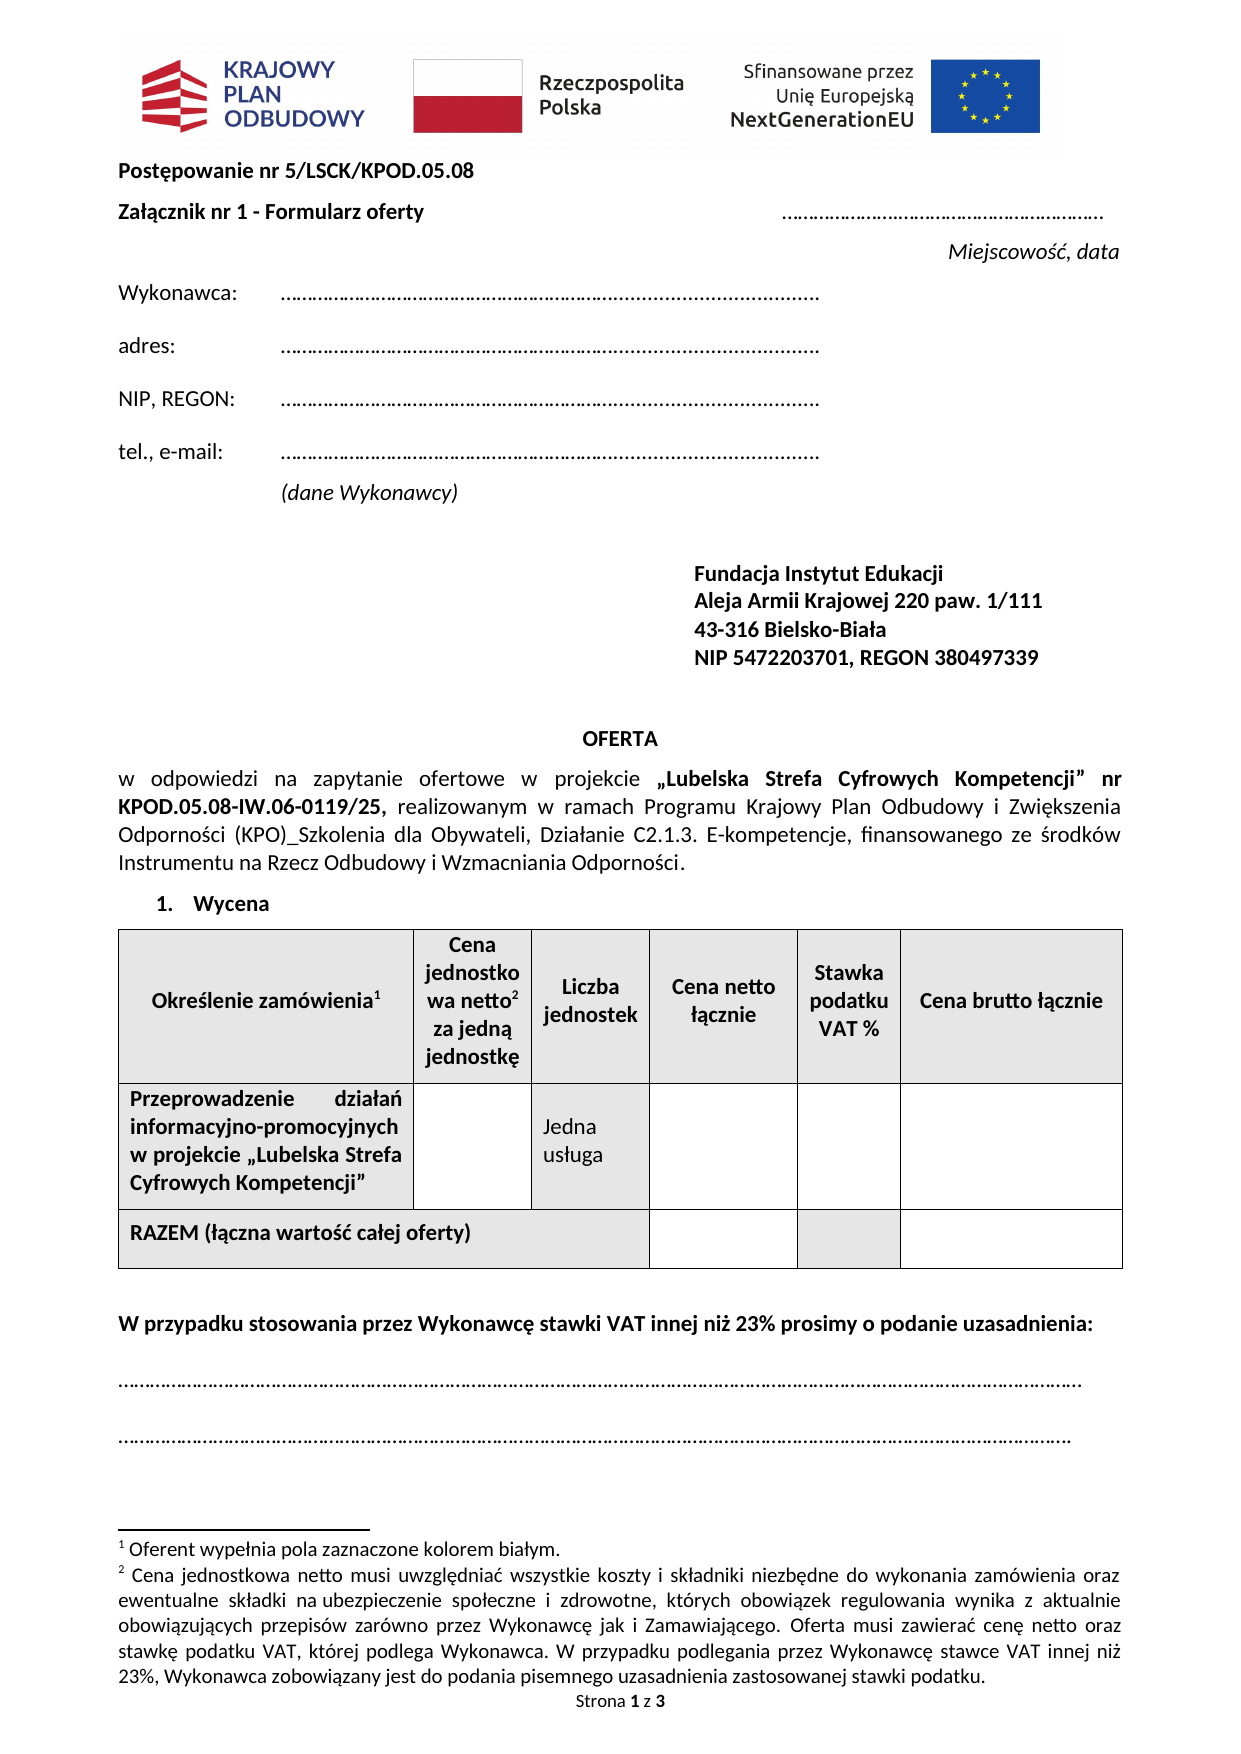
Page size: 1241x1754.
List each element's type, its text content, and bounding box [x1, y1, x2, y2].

table_cell [798, 1084, 900, 1209]
text W przypadku stosowania przez Wykonawcę stawki VAT innej niż 23% prosimy o podanie uzasadnienia: [118, 1309, 1122, 1337]
text Załącznik nr 1 - Formularz oferty ………………….………………………………… [118, 197, 1122, 225]
table_cell Przeprowadzenie działań informacyjno-promocyjnych w projekcie „Lubelska Strefa Cyfrowych Kompetencji” [119, 1084, 413, 1209]
table_header Cena jednostkowa netto za jedną jednostkę [414, 930, 531, 1083]
text adres: ……………………………………………………….................................... [118, 331, 1122, 359]
text ………………………………………………………………………………………………………………………………………………………………. [118, 1421, 1122, 1449]
text w odpowiedzi na zapytanie ofertowe w projekcie „Lubelska Strefa Cyfrowych Kompetencji” nr KPOD.05.08-IW.06-0119/25, realizowanym w ramach Programu Krajowy Plan Odbudowy i Zwiększenia Odporności (KPO)_Szkolenia dla Obywateli, Działanie C2.1.3. E-kompetencje, finansowanego ze środków Instrumentu na Rzecz Odbudowy i Wzmacniania Odporności. [118, 764, 1122, 876]
text Postępowanie nr 5/LSCK/KPOD.05.08 [118, 156, 1122, 184]
text tel., e-mail: ……………………………………………………….................................... [118, 437, 1122, 465]
table_cell [798, 1210, 900, 1268]
table_header Stawka podatku VAT % [798, 930, 900, 1083]
text 43-316 Bielsko-Biała [694, 615, 1122, 643]
table_cell RAZEM (łączna wartość całej oferty) [119, 1210, 649, 1268]
text Wykonawca: ……………………………………………………….................................... [118, 278, 1122, 306]
text ………………………………………………………………………………………………………………………………………………………………… [118, 1365, 1122, 1393]
table_cell [650, 1084, 797, 1209]
table_cell [414, 1084, 531, 1209]
text Miejscowość, data [118, 237, 1122, 266]
table_cell Jedna usługa [532, 1084, 649, 1209]
table_header Określenie zamówienia [119, 930, 413, 1083]
table_cell [901, 1210, 1122, 1268]
list Wycena [156, 889, 1122, 917]
table_cell [901, 1084, 1122, 1209]
table_header Liczba jednostek [532, 930, 649, 1083]
text (dane Wykonawcy) [118, 478, 1122, 506]
text Fundacja Instytut Edukacji [694, 559, 1122, 587]
text NIP 5472203701, REGON 380497339 [694, 643, 1122, 671]
table_header Cena brutto łącznie [901, 930, 1122, 1083]
text NIP, REGON: ……………………………………………………….................................... [118, 384, 1122, 412]
table_cell [650, 1210, 797, 1268]
text Aleja Armii Krajowej 220 paw. 1/111 [694, 587, 1122, 615]
picture [118, 35, 1064, 157]
table_header Cena netto łącznie [650, 930, 797, 1083]
text OFERTA [118, 724, 1122, 752]
